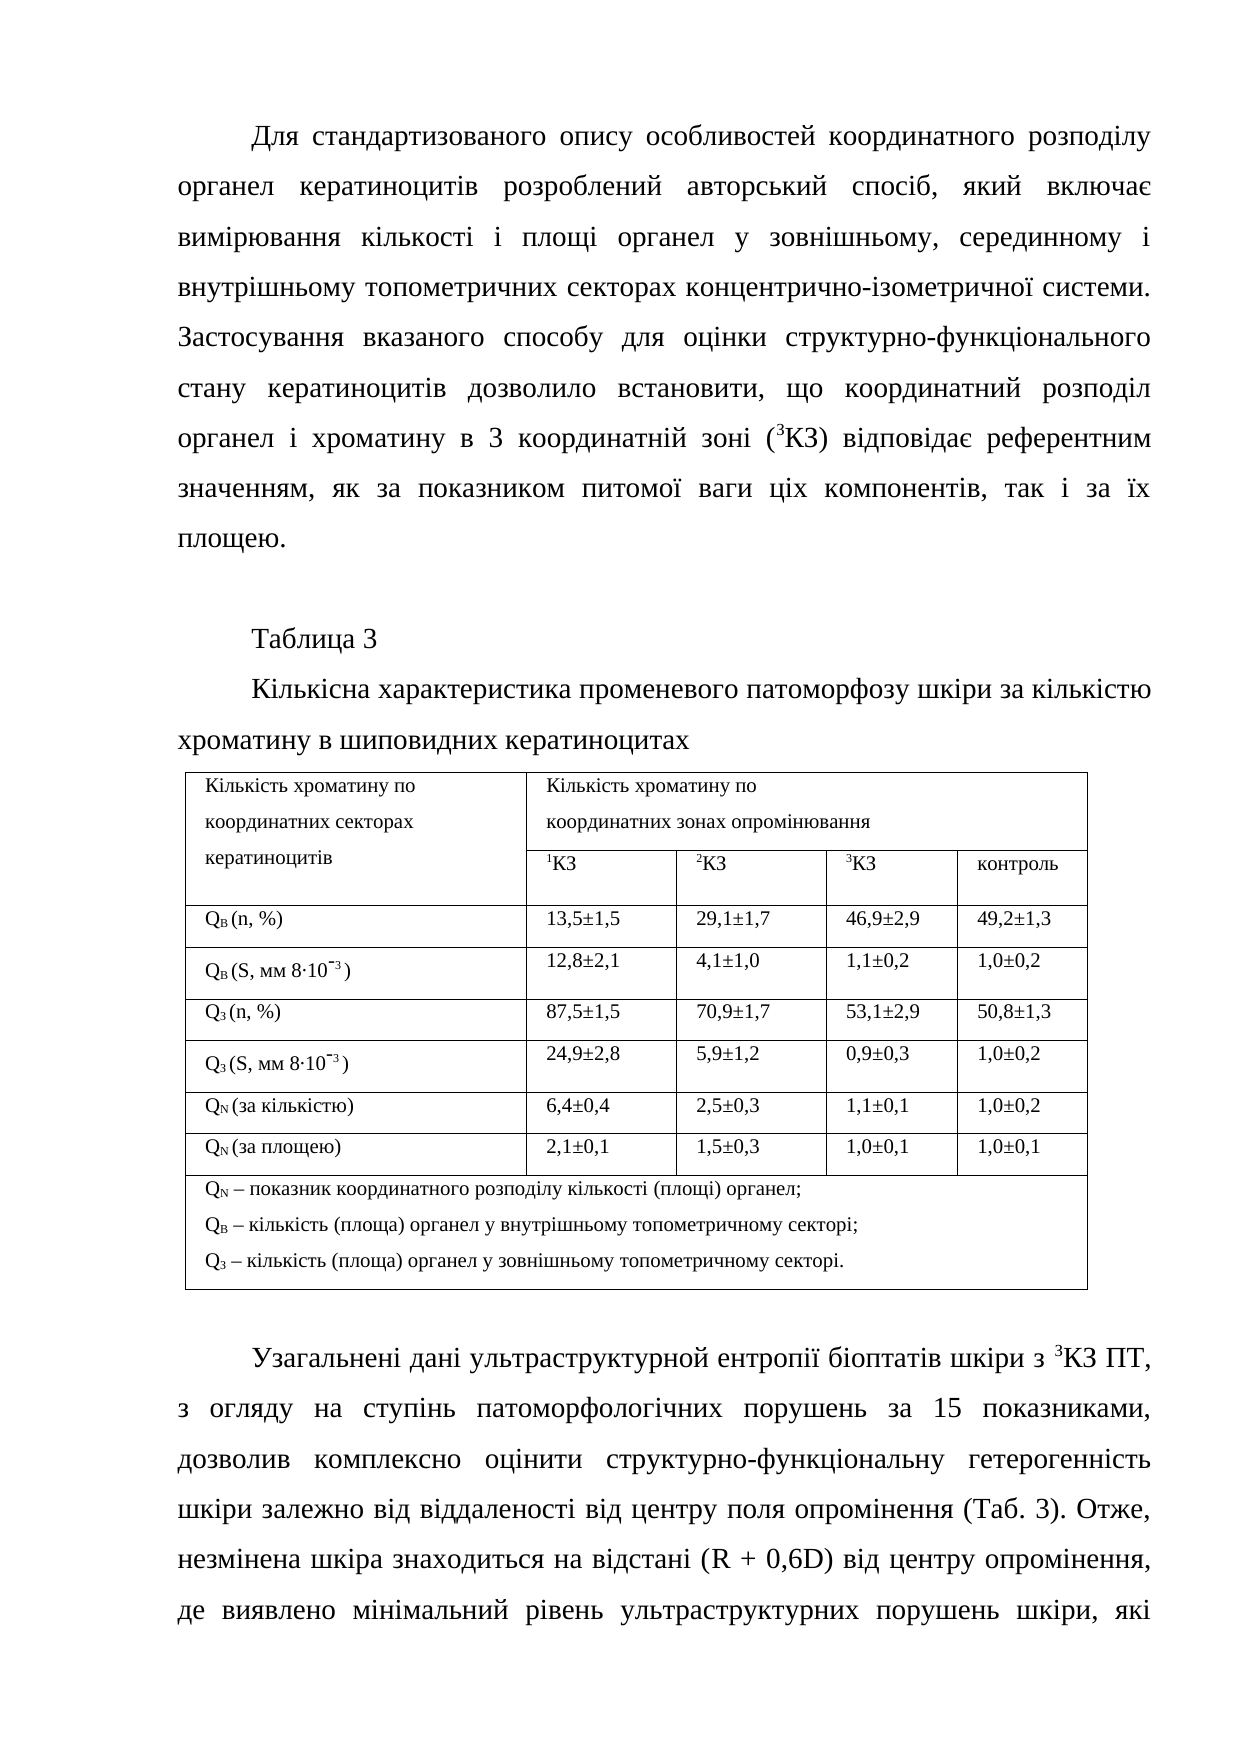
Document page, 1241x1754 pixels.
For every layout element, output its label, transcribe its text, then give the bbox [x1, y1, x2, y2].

table_cell 24,9±2,8 [527, 1041, 676, 1092]
table_cell контроль [958, 851, 1087, 905]
table_cell 13,5±1,5 [527, 906, 676, 947]
table_cell 50,8±1,3 [958, 1000, 1087, 1040]
table_cell QЗ (n, %) [186, 1000, 526, 1040]
table_cell 1,0±0,2 [958, 948, 1087, 998]
table_cell 49,2±1,3 [958, 906, 1087, 947]
table_header Кількість хроматину по координатних зонах опромінювання [527, 773, 1087, 850]
table_cell QB (S, мм 8∙10-3 ) [186, 948, 526, 998]
table_cell 2,5±0,3 [677, 1093, 826, 1133]
text Кількісна характеристика променевого патоморфозу шкіри за кількістю хроматину в шиповидних кератиноцитах [177, 672, 1152, 755]
table_cell 6,4±0,4 [527, 1093, 676, 1133]
text Для стандартизованого опису особливостей координатного розподілу органел кератиноцитів розроблений авторський спосіб, який включає вимірювання кількості і площі органел у зовнішньому, серединному і внутрішньому топометричних секторах концентрично-ізометричної системи. Застосування вказаного способу для оцінки структурно-функціонального стану кератиноцитів дозволило встановити, що координатний розподіл органел і хроматину в 3 координатній зоні (ЗКЗ) відповідає референтним значенням, як за показником питомої ваги ціх компонентів, так і за їх площею. [177, 118, 1152, 554]
table_cell 1,5±0,3 [677, 1134, 826, 1175]
table_cell 2КЗ [677, 851, 826, 905]
table_cell 1,1±0,1 [827, 1093, 957, 1133]
table_cell QЗ (S, мм 8∙10-3 ) [186, 1041, 526, 1092]
table_cell 46,9±2,9 [827, 906, 957, 947]
table_cell 1,1±0,2 [827, 948, 957, 998]
table_cell 5,9±1,2 [677, 1041, 826, 1092]
table_cell QN (за кількістю) [186, 1093, 526, 1133]
table_cell 29,1±1,7 [677, 906, 826, 947]
text Таблица 3 [177, 621, 1152, 655]
table_cell QN (за площею) [186, 1134, 526, 1175]
table_cell 53,1±2,9 [827, 1000, 957, 1040]
table_cell 1КЗ [527, 851, 676, 905]
table_cell 4,1±1,0 [677, 948, 826, 998]
table_header Кількість хроматину по координатних секторах кератиноцитів [186, 773, 526, 905]
table_cell QB (n, %) [186, 906, 526, 947]
table_cell QN – показник координатного розподілу кількості (площі) органел; QB – кількість (площа) органел у внутрішньому топометричному секторі; QЗ – кількість (площа) органел у зовнішньому топометричному секторі. [186, 1176, 1087, 1289]
table_cell 1,0±0,2 [958, 1041, 1087, 1092]
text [177, 1340, 1152, 1625]
table_cell 2,1±0,1 [527, 1134, 676, 1175]
table_cell 1,0±0,1 [958, 1134, 1087, 1175]
table_cell 3КЗ [827, 851, 957, 905]
table_cell 0,9±0,3 [827, 1041, 957, 1092]
table_cell 70,9±1,7 [677, 1000, 826, 1040]
table_cell 1,0±0,1 [827, 1134, 957, 1175]
table_cell 87,5±1,5 [527, 1000, 676, 1040]
table_cell 12,8±2,1 [527, 948, 676, 998]
table_cell 1,0±0,2 [958, 1093, 1087, 1133]
